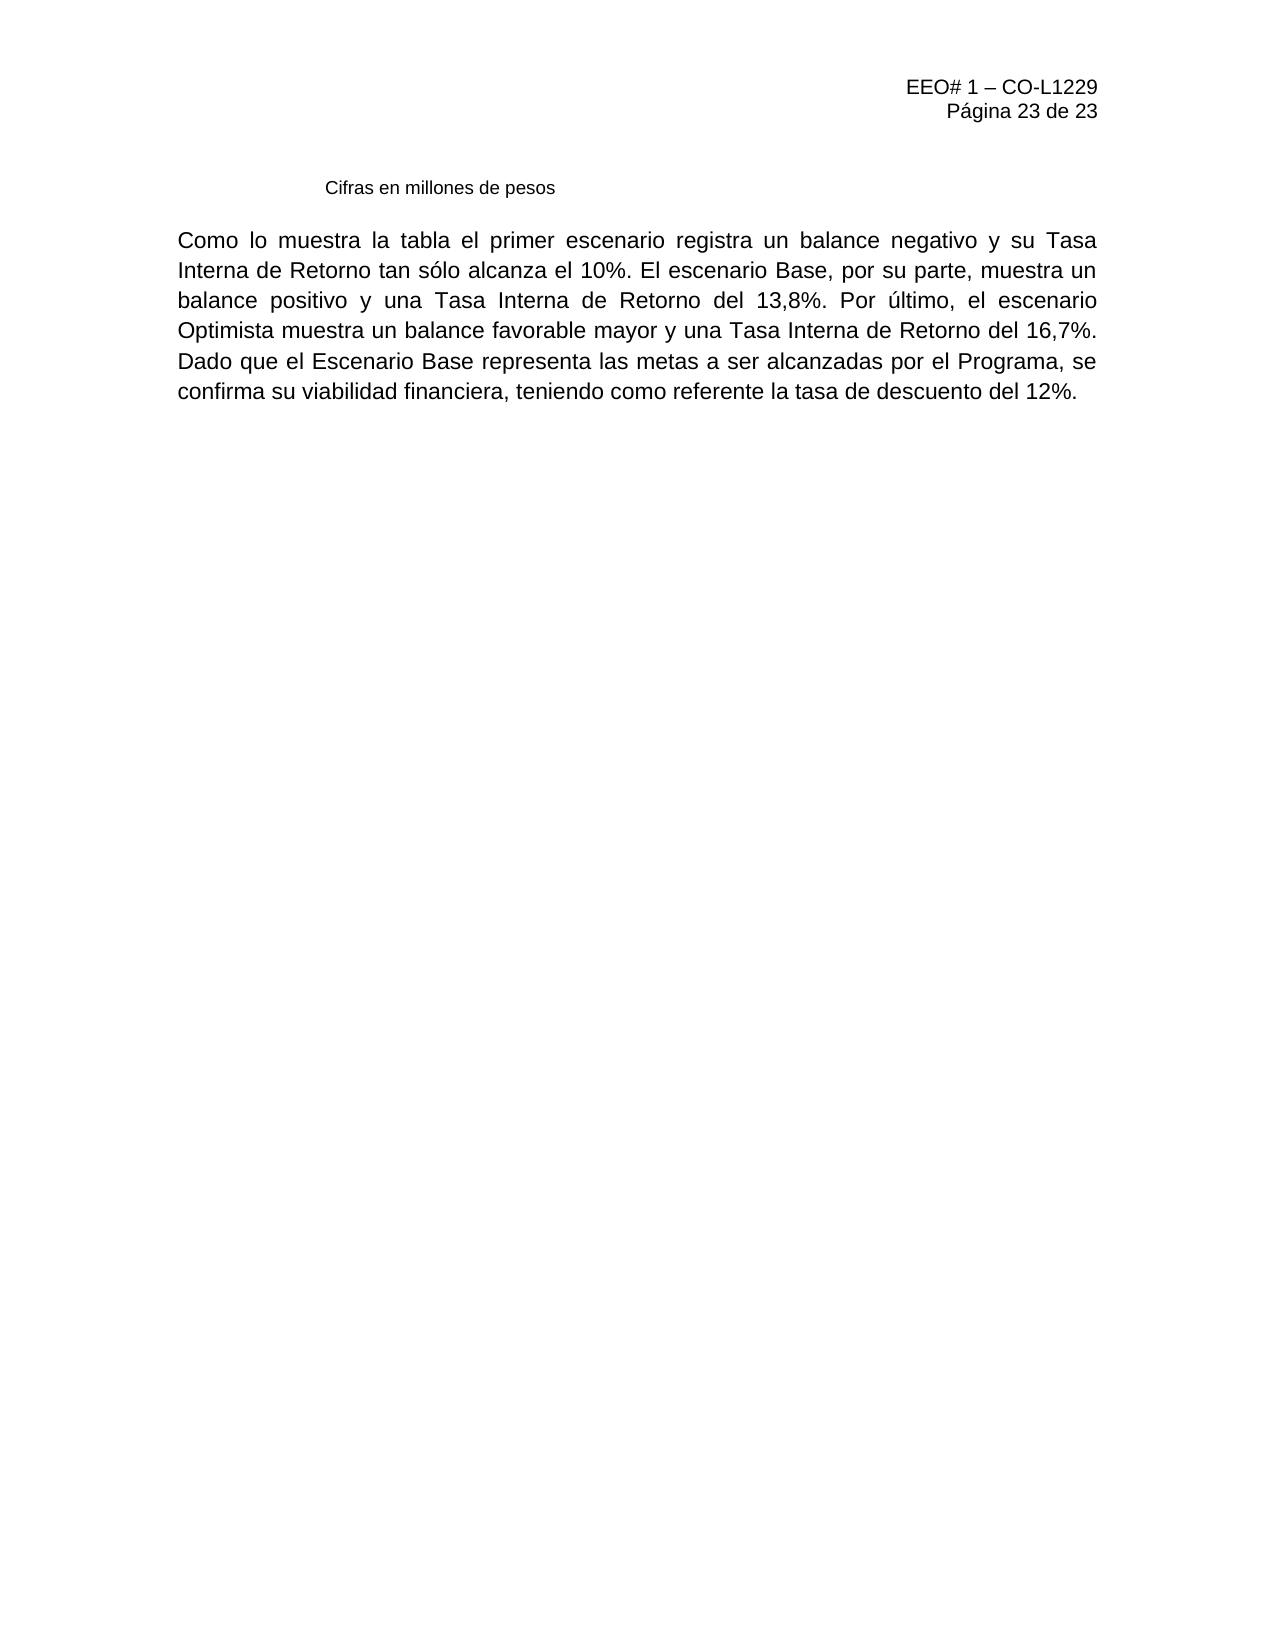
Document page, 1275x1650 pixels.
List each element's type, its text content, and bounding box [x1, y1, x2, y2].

text Cifras en millones de pesos [325, 177, 1098, 199]
text Como lo muestra la tabla el primer escenario registra un balance negativo y su Tasa Interna de Retorno tan sólo alcanza el 10%. El escenario Base, por su parte, muestra un balance positivo y una Tasa Interna de Retorno del 13,8%. Por último, el escenario Optimista muestra un balance favorable mayor y una Tasa Interna de Retorno del 16,7%. Dado que el Escenario Base representa las metas a ser alcanzadas por el Programa, se confirma su viabilidad financiera, teniendo como referente la tasa de descuento del 12%. [177, 227, 1098, 404]
